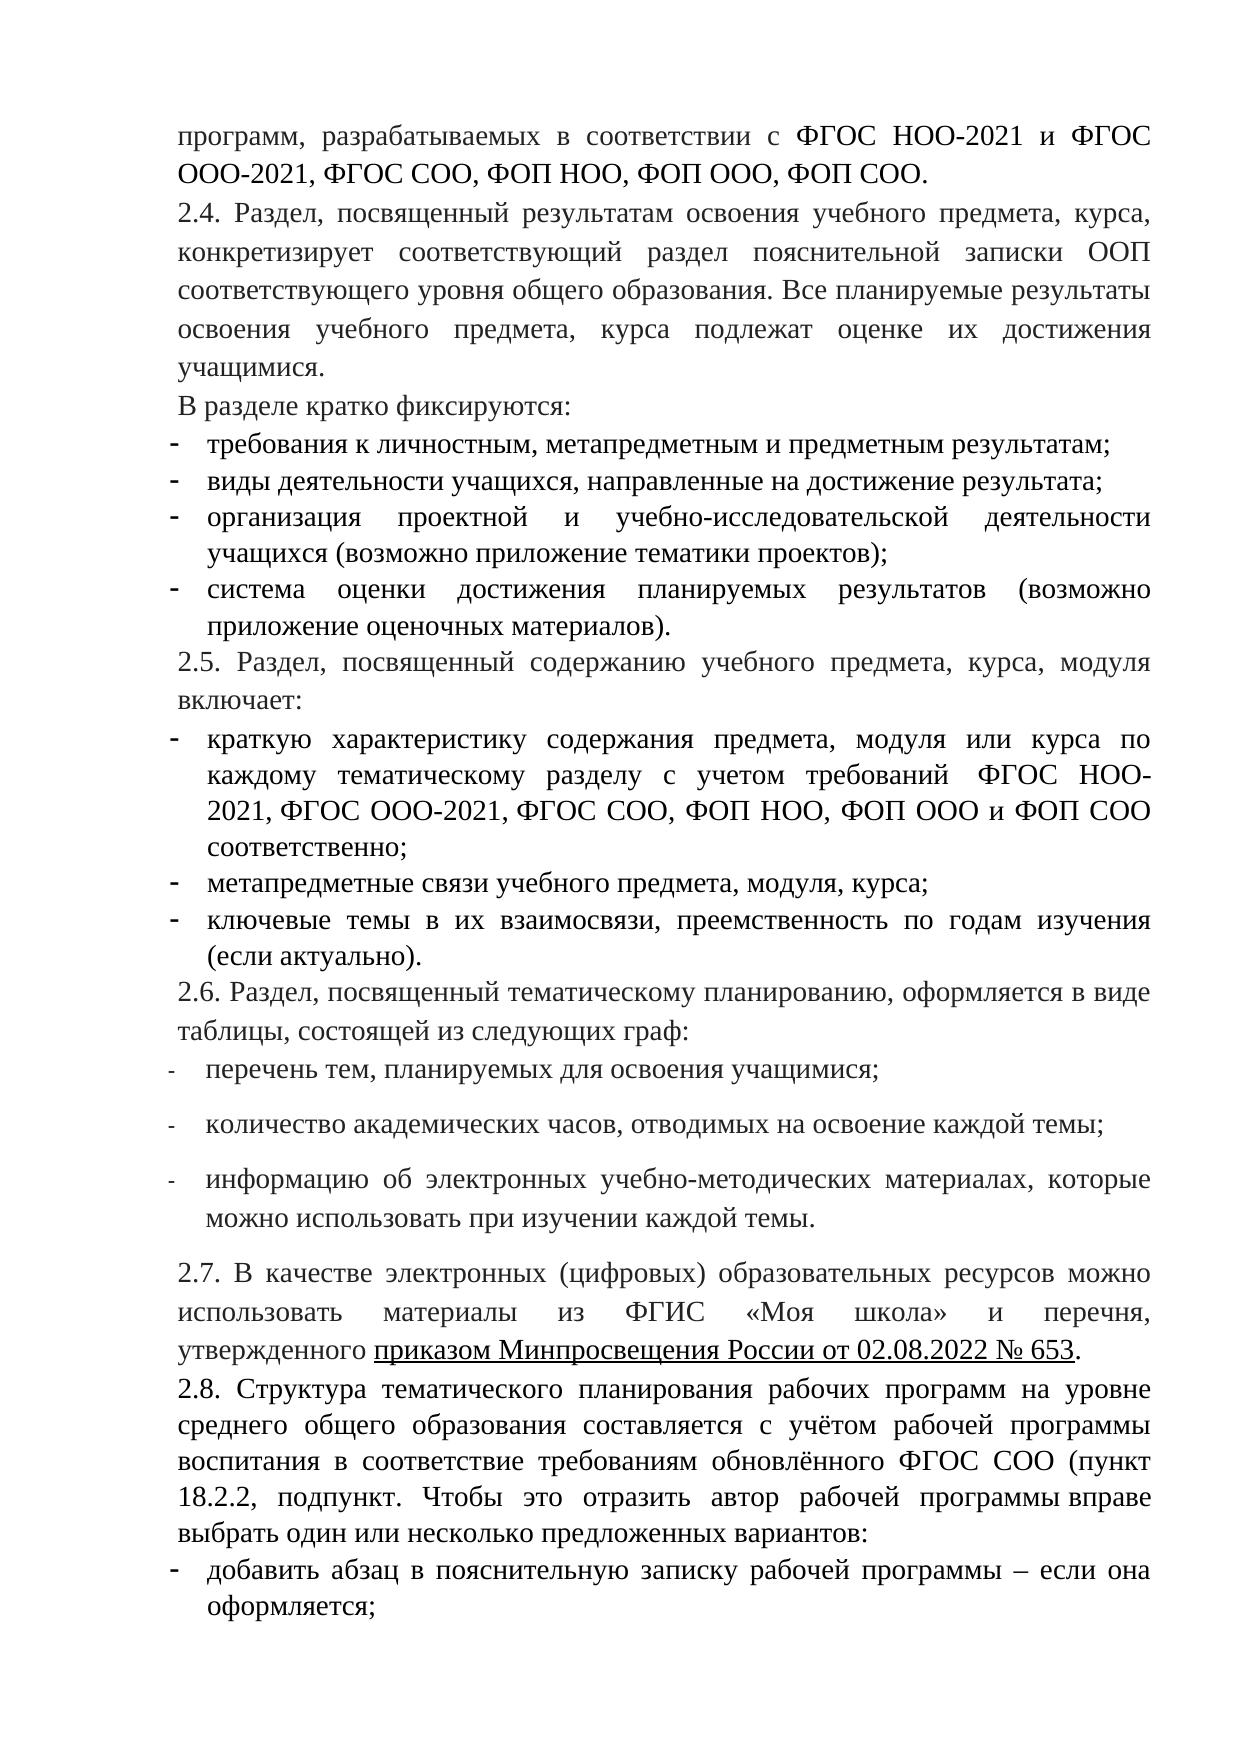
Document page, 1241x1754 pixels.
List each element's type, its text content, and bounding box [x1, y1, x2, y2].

list организация проектной и учебно-исследовательской деятельности учащихся (возможно приложение тематики проектов); [169, 499, 1152, 569]
list ключевые темы в их взаимосвязи, преемственность по годам изучения (если актуально). [169, 902, 1152, 972]
list добавить абзац в пояснительную записку рабочей программы – если она оформляется; [169, 1552, 1152, 1622]
text 2.5. Раздел, посвященный содержанию учебного предмета, курса, модуля включает: [177, 644, 1152, 716]
list система оценки достижения планируемых результатов (возможно приложение оценочных материалов). [169, 571, 1152, 641]
list требования к личностным, метапредметным и предметным результатам; [169, 426, 1152, 460]
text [177, 118, 1152, 190]
list виды деятельности учащихся, направленные на достижение результата; [169, 463, 1152, 496]
list краткую характеристику содержания предмета, модуля или курса по каждому тематическому разделу с учетом требований ФГОС НОО-2021, ФГОС ООО-2021, ФГОС СОО, ФОП НОО, ФОП ООО и ФОП СОО соответственно; [169, 721, 1152, 863]
list метапредметные связи учебного предмета, модуля, курса; [169, 866, 1152, 899]
text 2.8. Структура тематического планирования рабочих программ на уровне среднего общего образования составляется с учётом рабочей программы воспитания в соответствие требованиям обновлённого ФГОС СОО (пункт 18.2.2, подпункт. Чтобы это отразить автор рабочей программы вправе выбрать один или несколько предложенных вариантов: [177, 1371, 1152, 1549]
list количество академических часов, отводимых на освоение каждой темы; [168, 1106, 1152, 1140]
list информацию об электронных учебно-методических материалах, которые можно использовать при изучении каждой темы. [168, 1162, 1152, 1234]
text 2.6. Раздел, посвященный тематическому планированию, оформляется в виде таблицы, состоящей из следующих граф: [177, 974, 1152, 1046]
text 2.4. Раздел, посвященный результатам освоения учебного предмета, курса, конкретизирует соответствующий раздел пояснительной записки ООП соответствующего уровня общего образования. Все планируемые результаты освоения учебного предмета, курса подлежат оценке их достижения учащимися. [177, 195, 1152, 383]
list перечень тем, планируемых для освоения учащимися; [168, 1051, 1152, 1085]
text В разделе кратко фиксируются: [177, 388, 1152, 421]
text 2.7. В качестве электронных (цифровых) образовательных ресурсов можно использовать материалы из ФГИС «Моя школа» и перечня, утвержденного приказом Минпросвещения России от 02.08.2022 № 653. [177, 1255, 1152, 1366]
